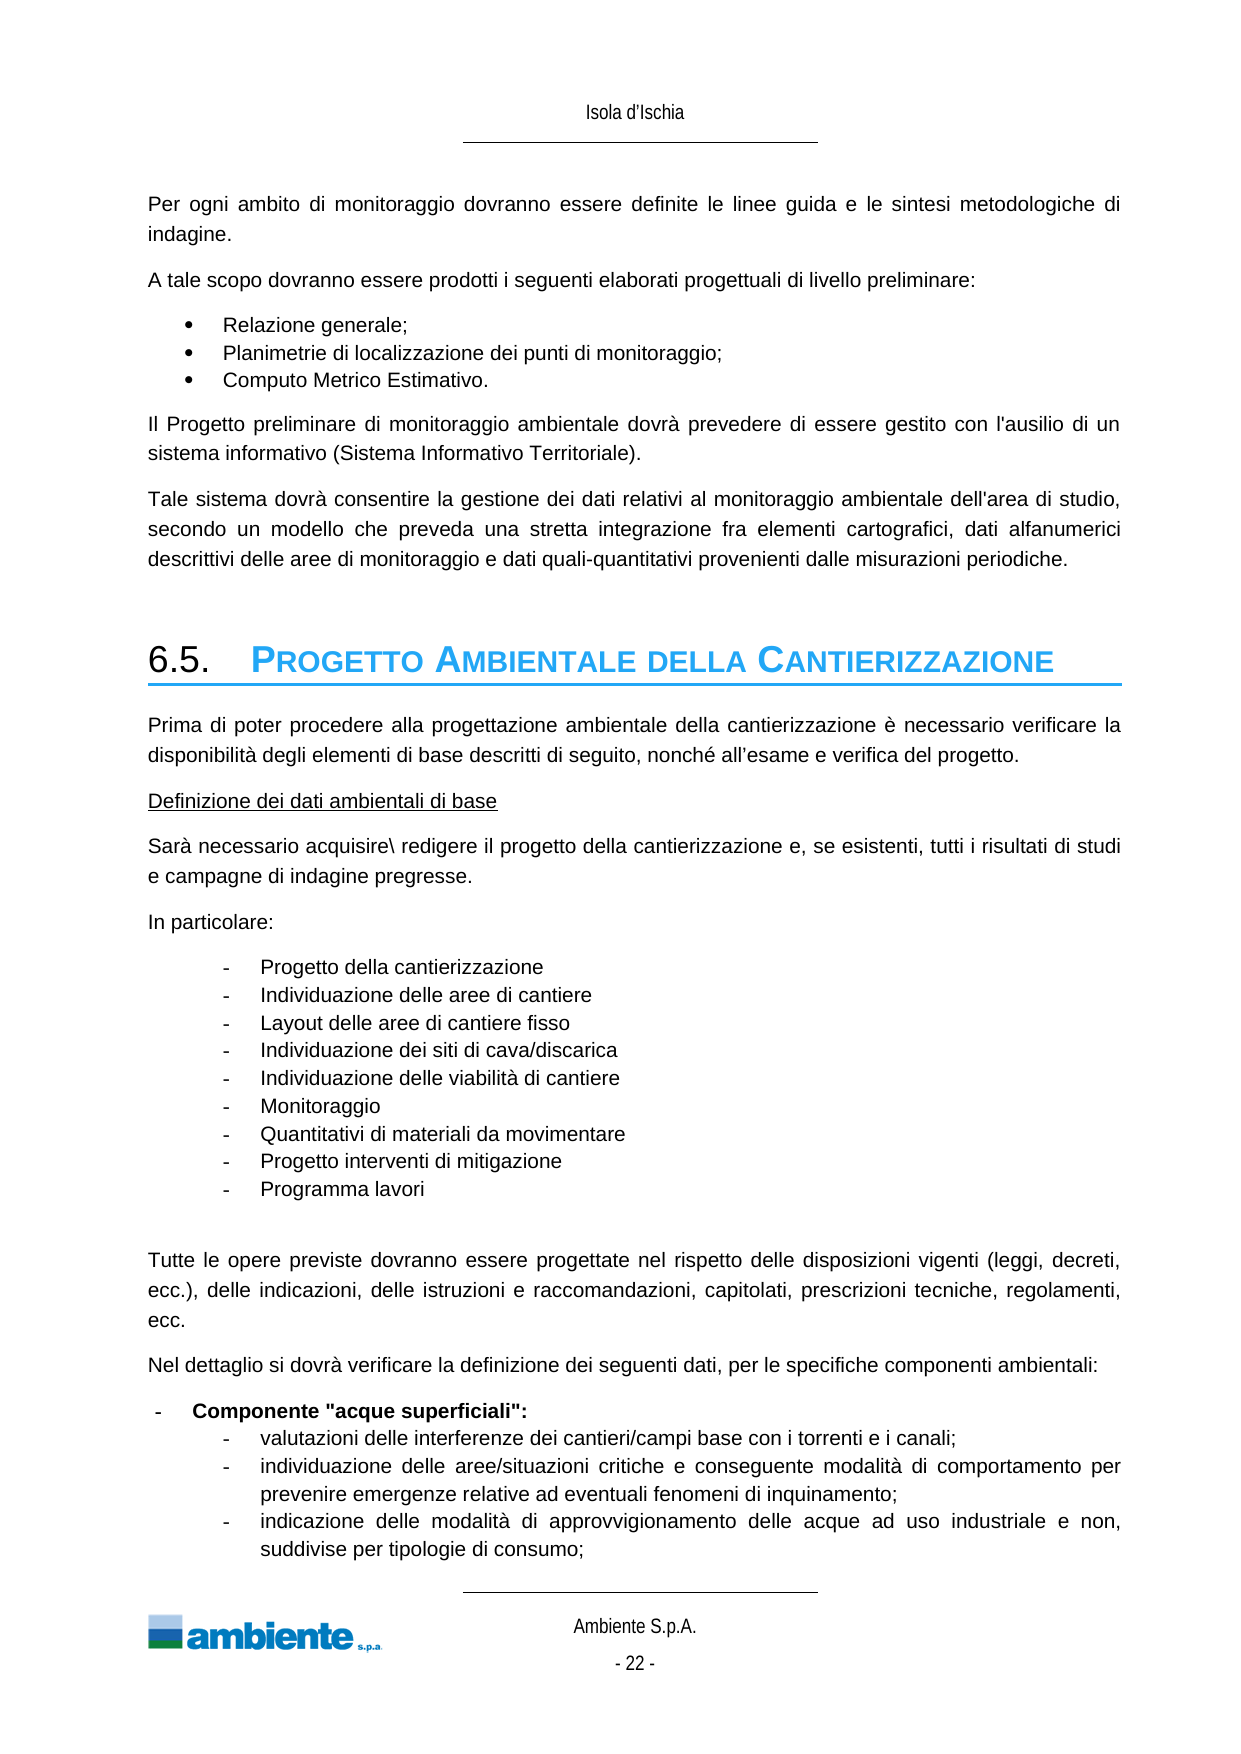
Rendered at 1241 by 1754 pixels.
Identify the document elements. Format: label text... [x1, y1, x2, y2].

text Prima di poter procedere alla progettazione ambientale della cantierizzazione è necessario verificare la disponibilità degli elementi di base descritti di seguito, nonché all’esame e verifica del progetto. [148, 713, 1122, 767]
list individuazione delle aree/situazioni critiche e conseguente modalità di comportamento per prevenire emergenze relative ad eventuali fenomeni di inquinamento; [223, 1454, 1122, 1506]
list Computo Metrico Estimativo. [185, 368, 1122, 392]
text Per ogni ambito di monitoraggio dovranno essere definite le linee guida e le sintesi metodologiche di indagine. [148, 192, 1122, 246]
list Progetto interventi di mitigazione [223, 1149, 1122, 1173]
text Tale sistema dovrà consentire la gestione dei dati relativi al monitoraggio ambientale dell'area di studio, secondo un modello che preveda una stretta integrazione fra elementi cartografici, dati alfanumerici descrittivi delle aree di monitoraggio e dati quali-quantitativi provenienti dalle misurazioni periodiche. [148, 487, 1122, 571]
picture [147, 1613, 383, 1653]
list Progetto della cantierizzazione [223, 955, 1122, 979]
list Individuazione delle aree di cantiere [223, 983, 1122, 1007]
list Individuazione dei siti di cava/discarica [223, 1038, 1122, 1062]
list Monitoraggio [223, 1094, 1122, 1118]
list indicazione delle modalità di approvvigionamento delle acque ad uso industriale e non, suddivise per tipologie di consumo; [223, 1509, 1122, 1561]
subtitle Progetto Ambientale della Cantierizzazione [148, 638, 1122, 683]
list valutazioni delle interferenze dei cantieri/campi base con i torrenti e i canali; [223, 1426, 1122, 1450]
list Layout delle aree di cantiere fisso [223, 1011, 1122, 1035]
text In particolare: [148, 909, 1122, 933]
list Componente "acque superficiali": [154, 1398, 1122, 1423]
text Sarà necessario acquisire\ redigere il progetto della cantierizzazione e, se esistenti, tutti i risultati di studi e campagne di indagine pregresse. [148, 834, 1122, 888]
text Il Progetto preliminare di monitoraggio ambientale dovrà prevedere di essere gestito con l'ausilio di un sistema informativo (Sistema Informativo Territoriale). [148, 411, 1122, 465]
text A tale scopo dovranno essere prodotti i seguenti elaborati progettuali di livello preliminare: [148, 267, 1122, 291]
list Planimetrie di localizzazione dei punti di monitoraggio; [185, 341, 1122, 364]
text Nel dettaglio si dovrà verificare la definizione dei seguenti dati, per le specifiche componenti ambientali: [148, 1353, 1122, 1377]
list Relazione generale; [185, 313, 1122, 337]
text Tutte le opere previste dovranno essere progettate nel rispetto delle disposizioni vigenti (leggi, decreti, ecc.), delle indicazioni, delle istruzioni e raccomandazioni, capitolati, prescrizioni tecniche, regolamenti, ecc. [148, 1248, 1122, 1331]
list Individuazione delle viabilità di cantiere [223, 1066, 1122, 1090]
list Quantitativi di materiali da movimentare [223, 1121, 1122, 1146]
list Programma lavori [223, 1177, 1122, 1201]
text Definizione dei dati ambientali di base [148, 789, 1122, 813]
